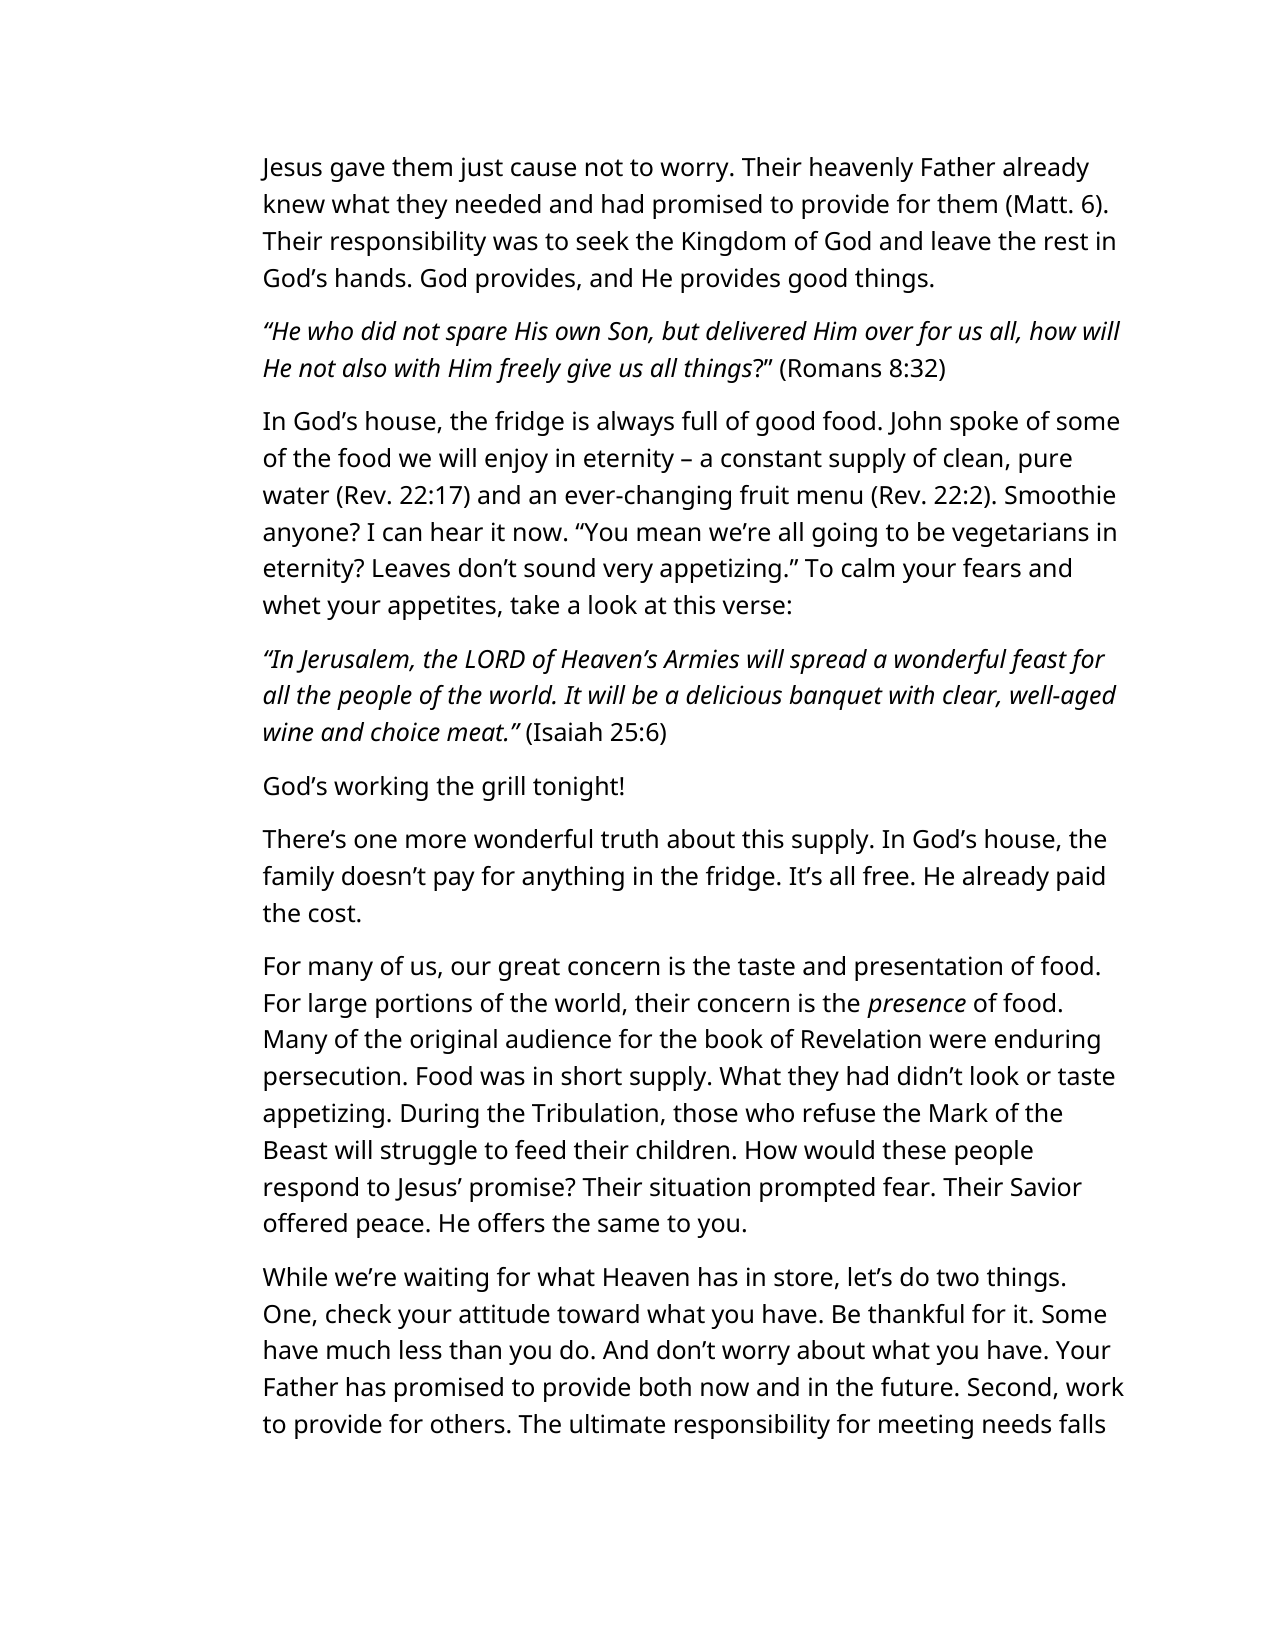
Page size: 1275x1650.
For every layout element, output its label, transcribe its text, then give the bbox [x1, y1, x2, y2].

text There’s one more wonderful truth about this supply. In God’s house, the family doesn’t pay for anything in the fridge. It’s all free. He already paid the cost. [262, 822, 1125, 929]
text In God’s house, the fridge is always full of good food. John spoke of some of the food we will enjoy in eternity – a constant supply of clean, pure water (Rev. 22:17) and an ever-changing fruit menu (Rev. 22:2). Smoothie anyone? I can hear it now. “You mean we’re all going to be vegetarians in eternity? Leaves don’t sound very appetizing.” To calm your fears and whet your appetites, take a look at this verse: [262, 404, 1125, 622]
text Jesus gave them just cause not to worry. Their heavenly Father already knew what they needed and had promised to provide for them (Matt. 6). Their responsibility was to seek the Kingdom of God and leave the rest in God’s hands. God provides, and He provides good things. [262, 150, 1125, 294]
text “In Jerusalem, the LORD of Heaven’s Armies will spread a wonderful feast for all the people of the world. It will be a delicious banquet with clear, well-aged wine and choice meat.” (Isaiah 25:6) [262, 641, 1125, 749]
text “He who did not spare His own Son, but delivered Him over for us all, how will He not also with Him freely give us all things?” (Romans 8:32) [262, 314, 1125, 384]
text God’s working the grill tonight! [262, 768, 1125, 802]
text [262, 1259, 1125, 1441]
text For many of us, our great concern is the taste and presentation of food. For large portions of the world, their concern is the presence of food. Many of the original audience for the book of Revelation were enduring persecution. Food was in short supply. What they had didn’t look or taste appetizing. During the Tribulation, those who refuse the Mark of the Beast will struggle to feed their children. How would these people respond to Jesus’ promise? Their situation prompted fear. Their Savior offered peace. He offers the same to you. [262, 949, 1125, 1240]
